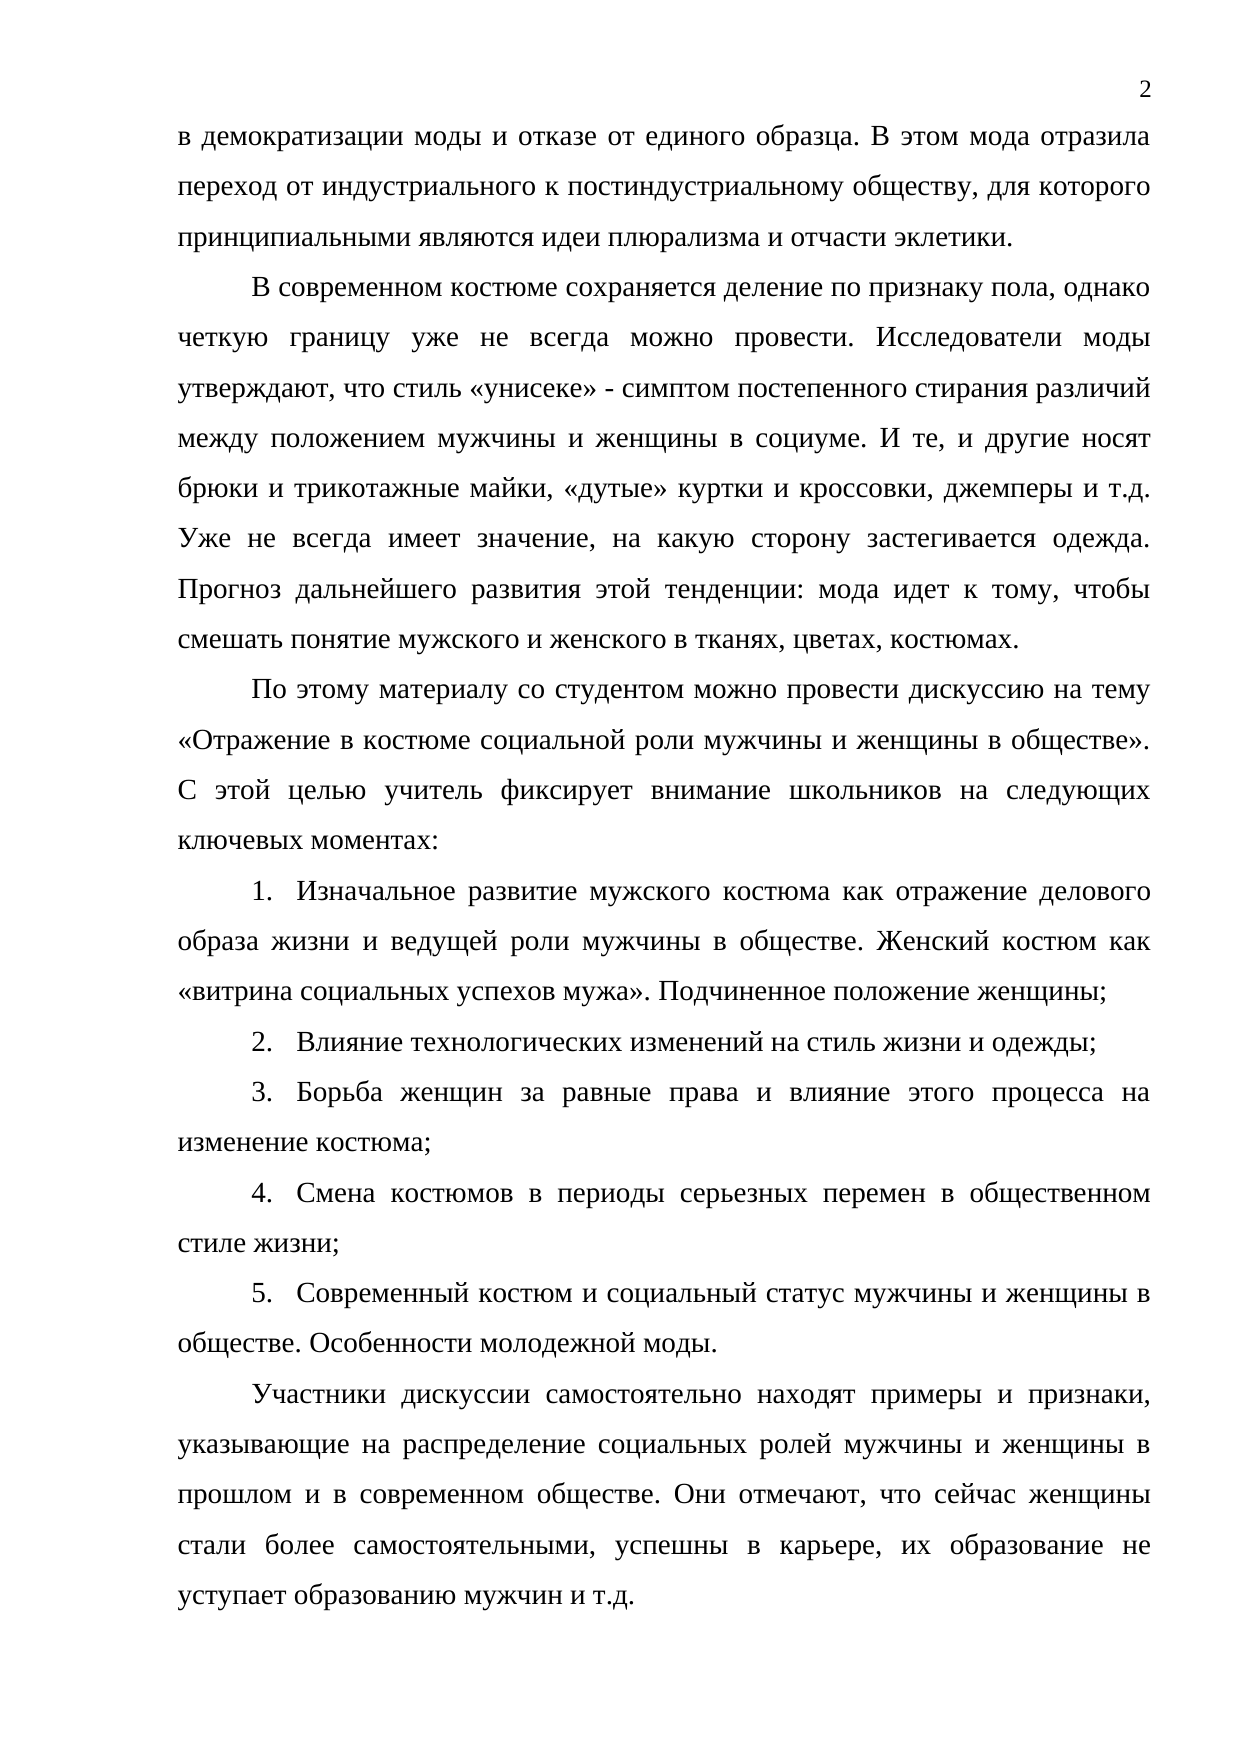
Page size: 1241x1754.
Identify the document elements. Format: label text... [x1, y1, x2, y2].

list Влияние технологических изменений на стиль жизни и одежды; [177, 1024, 1152, 1057]
text В современном костюме сохраняется деление по признаку пола, однако четкую границу уже не всегда можно провести. Исследователи моды утверждают, что стиль «унисеке» - симптом постепенного стирания различий между положением мужчины и женщины в социуме. И те, и другие носят брюки и трикотажные майки, «дутые» куртки и кроссовки, джемперы и т.д. Уже не всегда имеет значение, на какую сторону застегивается одежда. Прогноз дальнейшего развития этой тенденции: мода идет к тому, чтобы смешать понятие мужского и женского в тканях, цветах, костюмах. [177, 269, 1152, 655]
list Смена костюмов в периоды серьезных перемен в общественном стиле жизни; [177, 1175, 1152, 1258]
list Борьба женщин за равные права и влияние этого процесса на изменение костюма; [177, 1074, 1152, 1158]
text Участники дискуссии самостоятельно находят примеры и признаки, указывающие на распределение социальных ролей мужчины и женщины в прошлом и в современном обществе. Они отмечают, что сейчас женщины стали более самостоятельными, успешны в карьере, их образование не уступает образованию мужчин и т.д. [177, 1376, 1152, 1611]
text По этому материалу со студентом можно провести дискуссию на тему «Отражение в костюме социальной роли мужчины и женщины в обществе». С этой целью учитель фиксирует внимание школьников на следующих ключевых моментах: [177, 672, 1152, 856]
list Современный костюм и социальный статус мужчины и женщины в обществе. Особенности молодежной моды. [177, 1275, 1152, 1359]
list Изначальное развитие мужского костюма как отражение делового образа жизни и ведущей роли мужчины в обществе. Женский костюм как «витрина социальных успехов мужа». Подчиненное положение женщины; [177, 873, 1152, 1007]
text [177, 118, 1152, 252]
